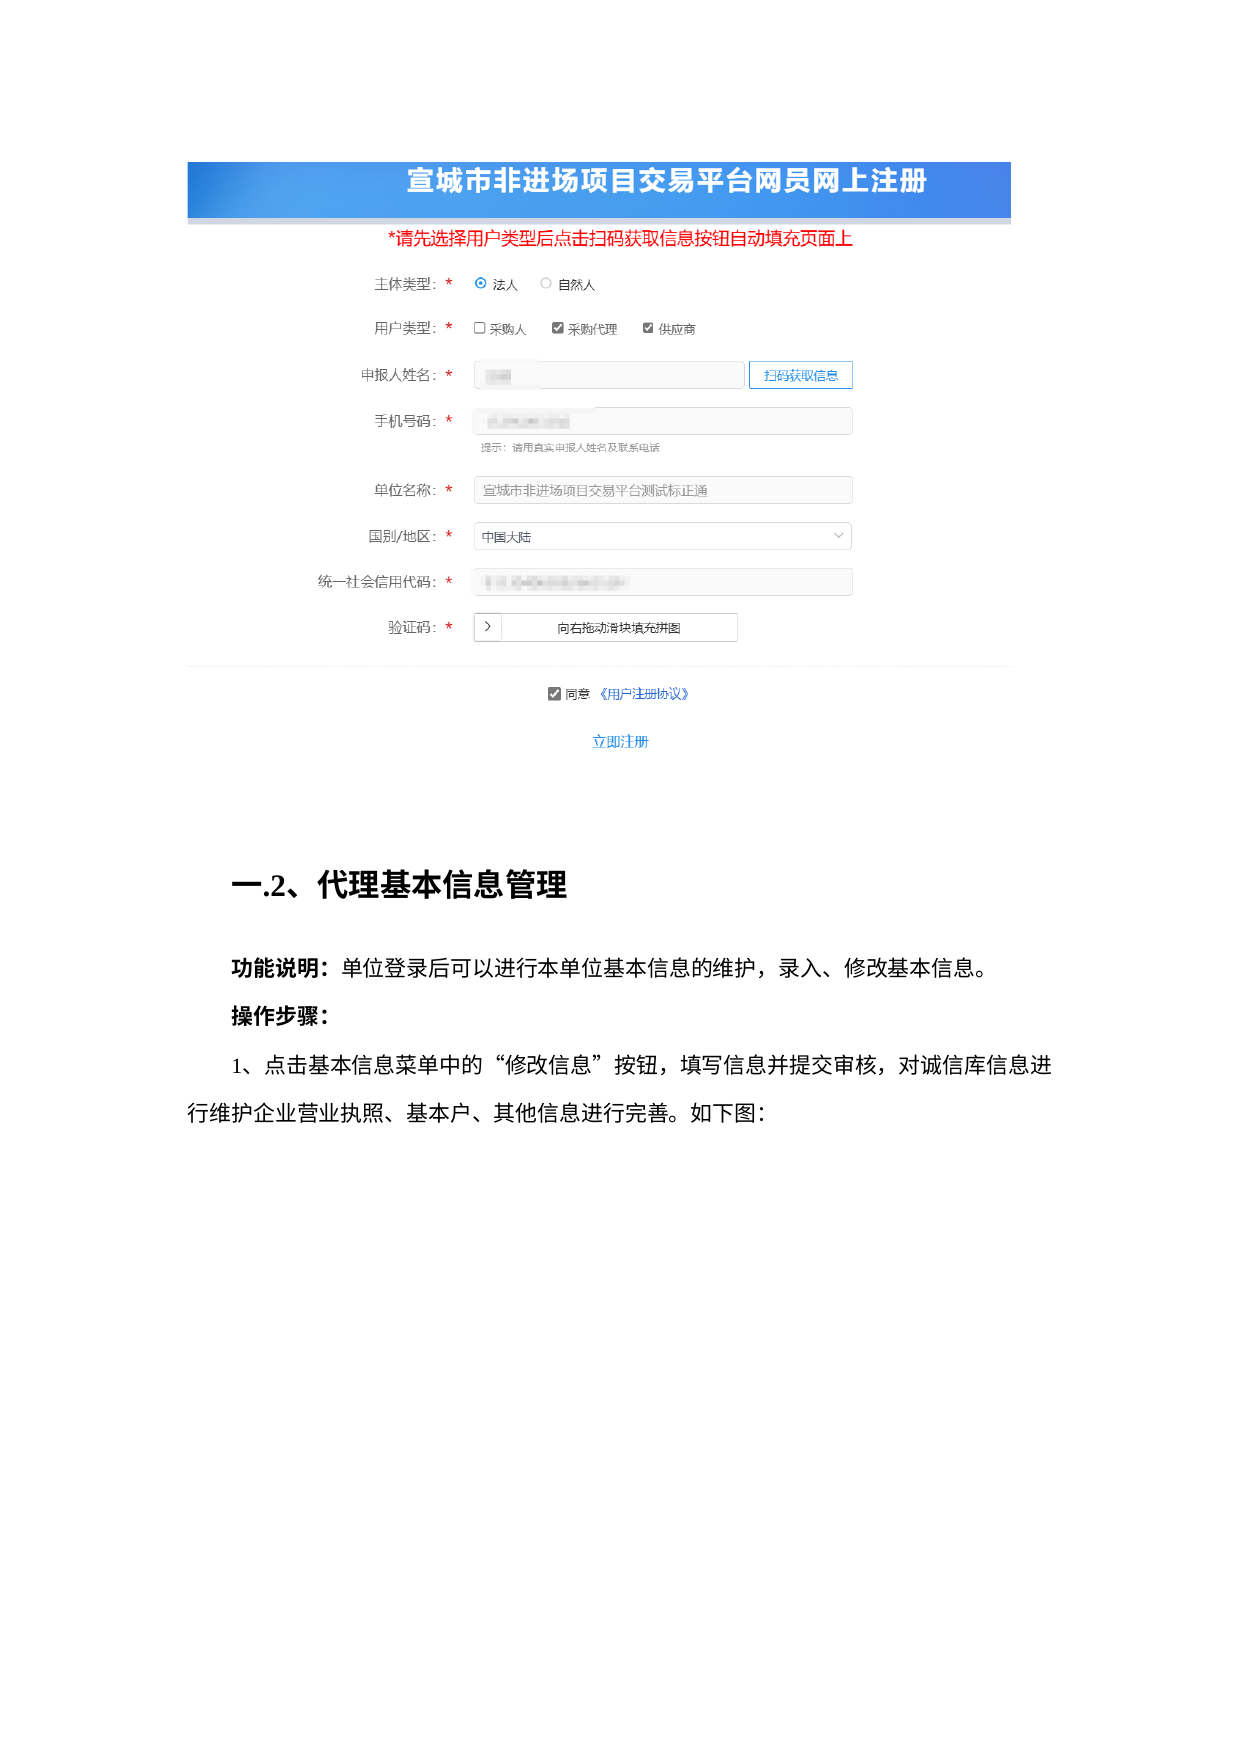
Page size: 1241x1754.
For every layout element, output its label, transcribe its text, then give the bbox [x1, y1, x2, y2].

text 操作步骤： [187, 999, 1053, 1031]
text 功能说明：单位登录后可以进行本单位基本信息的维护，录入、修改基本信息。 [187, 951, 1053, 983]
text 1、点击基本信息菜单中的“修改信息”按钮，填写信息并提交审核，对诚信库信息进行维护企业营业执照、基本户、其他信息进行完善。如下图： [187, 1047, 1053, 1128]
list 代理基本信息管理 [187, 850, 1053, 915]
picture [187, 162, 1011, 775]
